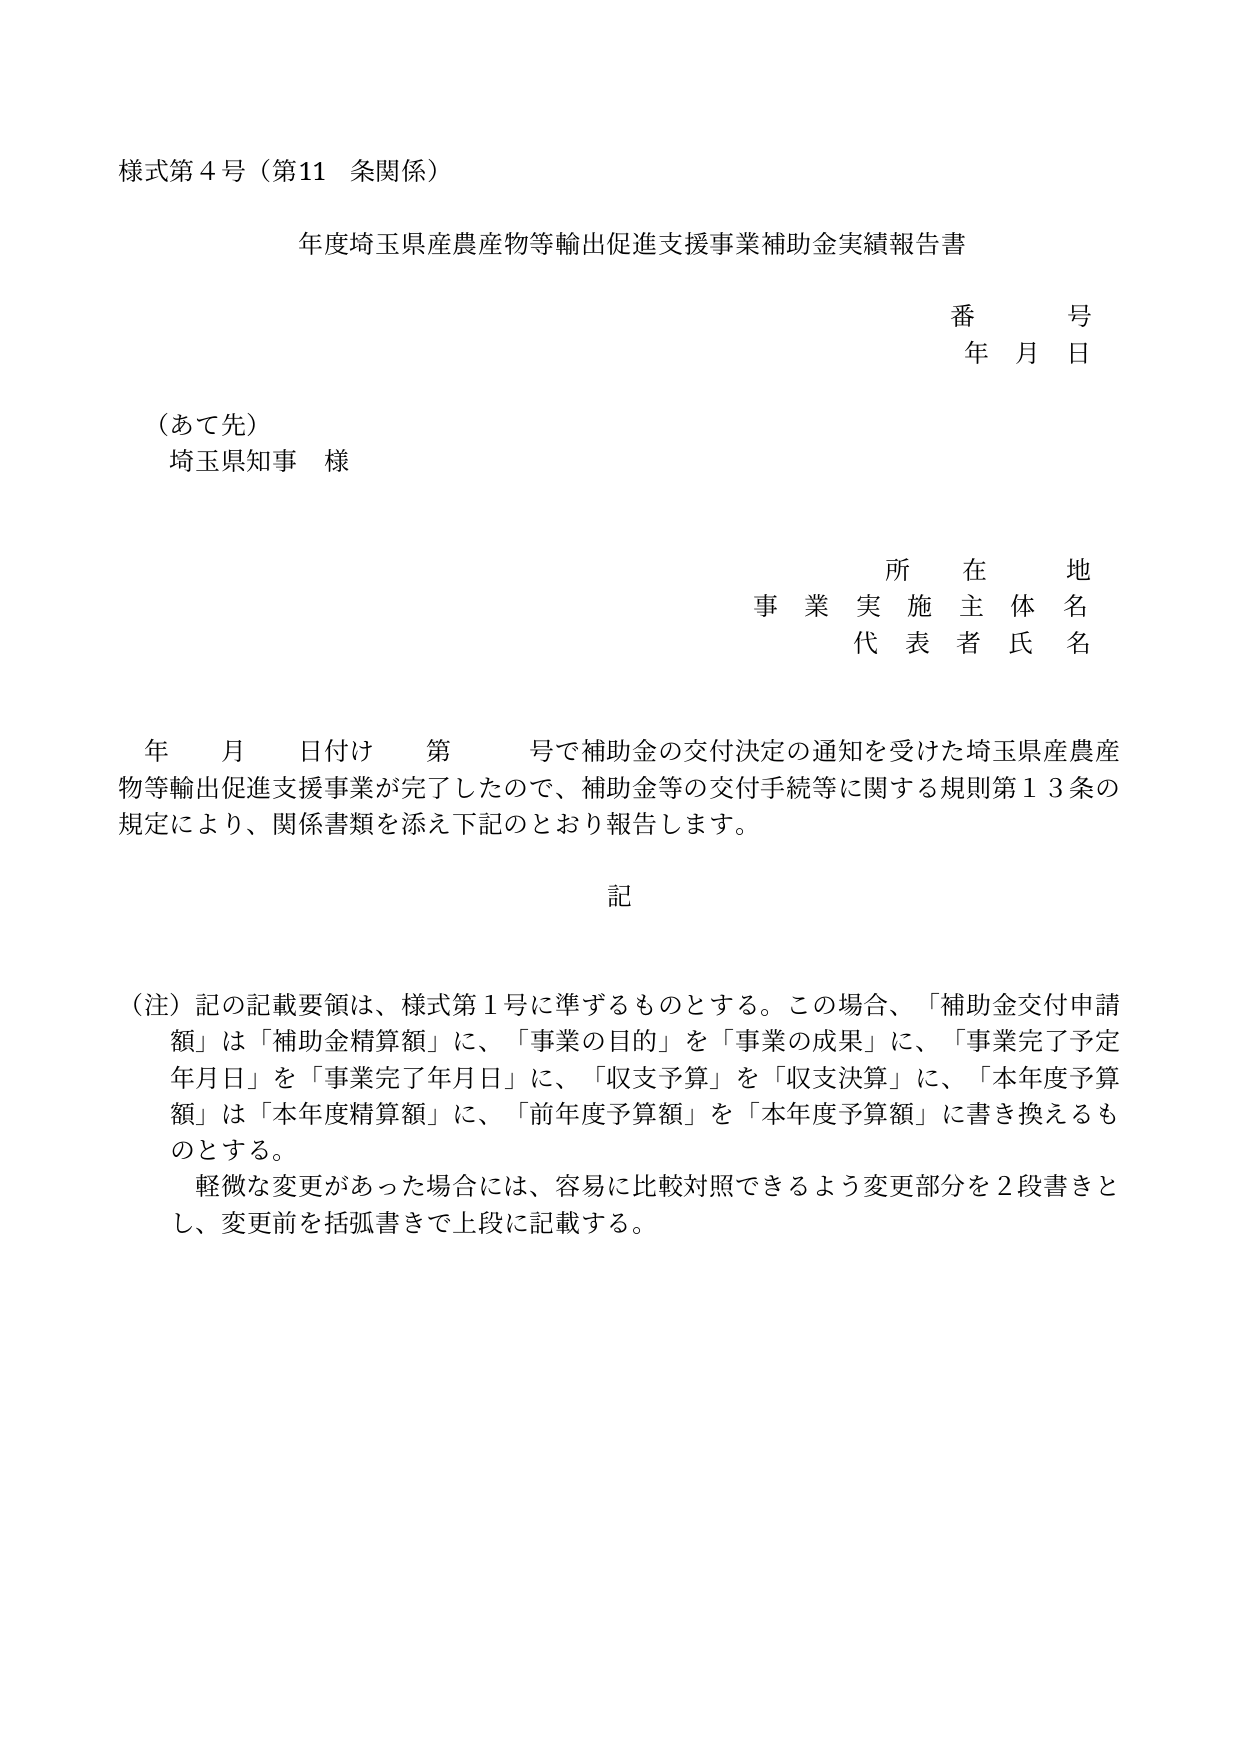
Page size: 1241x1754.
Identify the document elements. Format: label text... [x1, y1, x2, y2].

text 年 月 日 [118, 333, 1092, 369]
text 様式第４号（第11条関係） [118, 152, 1122, 188]
text 番号 [118, 297, 1092, 333]
text 所在地 [118, 551, 1092, 587]
text （注）記の記載要領は、様式第１号に準ずるものとする。この場合、「補助金交付申請額」は「補助金精算額」に、「事業の目的」を「事業の成果」に、「事業完了予定年月日」を「事業完了年月日」に、「収支予算」を「収支決算」に、「本年度予算額」は「本年度精算額」に、「前年度予算額」を「本年度予算額」に書き換えるものとする。 [118, 986, 1122, 1167]
text （あて先） [118, 406, 1122, 442]
text 年度埼玉県産農産物等輸出促進支援事業補助金実績報告書 [118, 224, 1122, 261]
text 記 [118, 877, 1122, 913]
text 代表者氏名 [118, 623, 1092, 659]
text 埼玉県知事 様 [118, 442, 1122, 478]
text 事業実施主体名 [118, 587, 1092, 623]
text 年 月 日付け 第 号で補助金の交付決定の通知を受けた埼玉県産農産物等輸出促進支援事業が完了したので、補助金等の交付手続等に関する規則第１３条の規定により、関係書類を添え下記のとおり報告します。 [118, 732, 1122, 841]
text 軽微な変更があった場合には、容易に比較対照できるよう変更部分を２段書きとし、変更前を括弧書きで上段に記載する。 [118, 1167, 1122, 1239]
